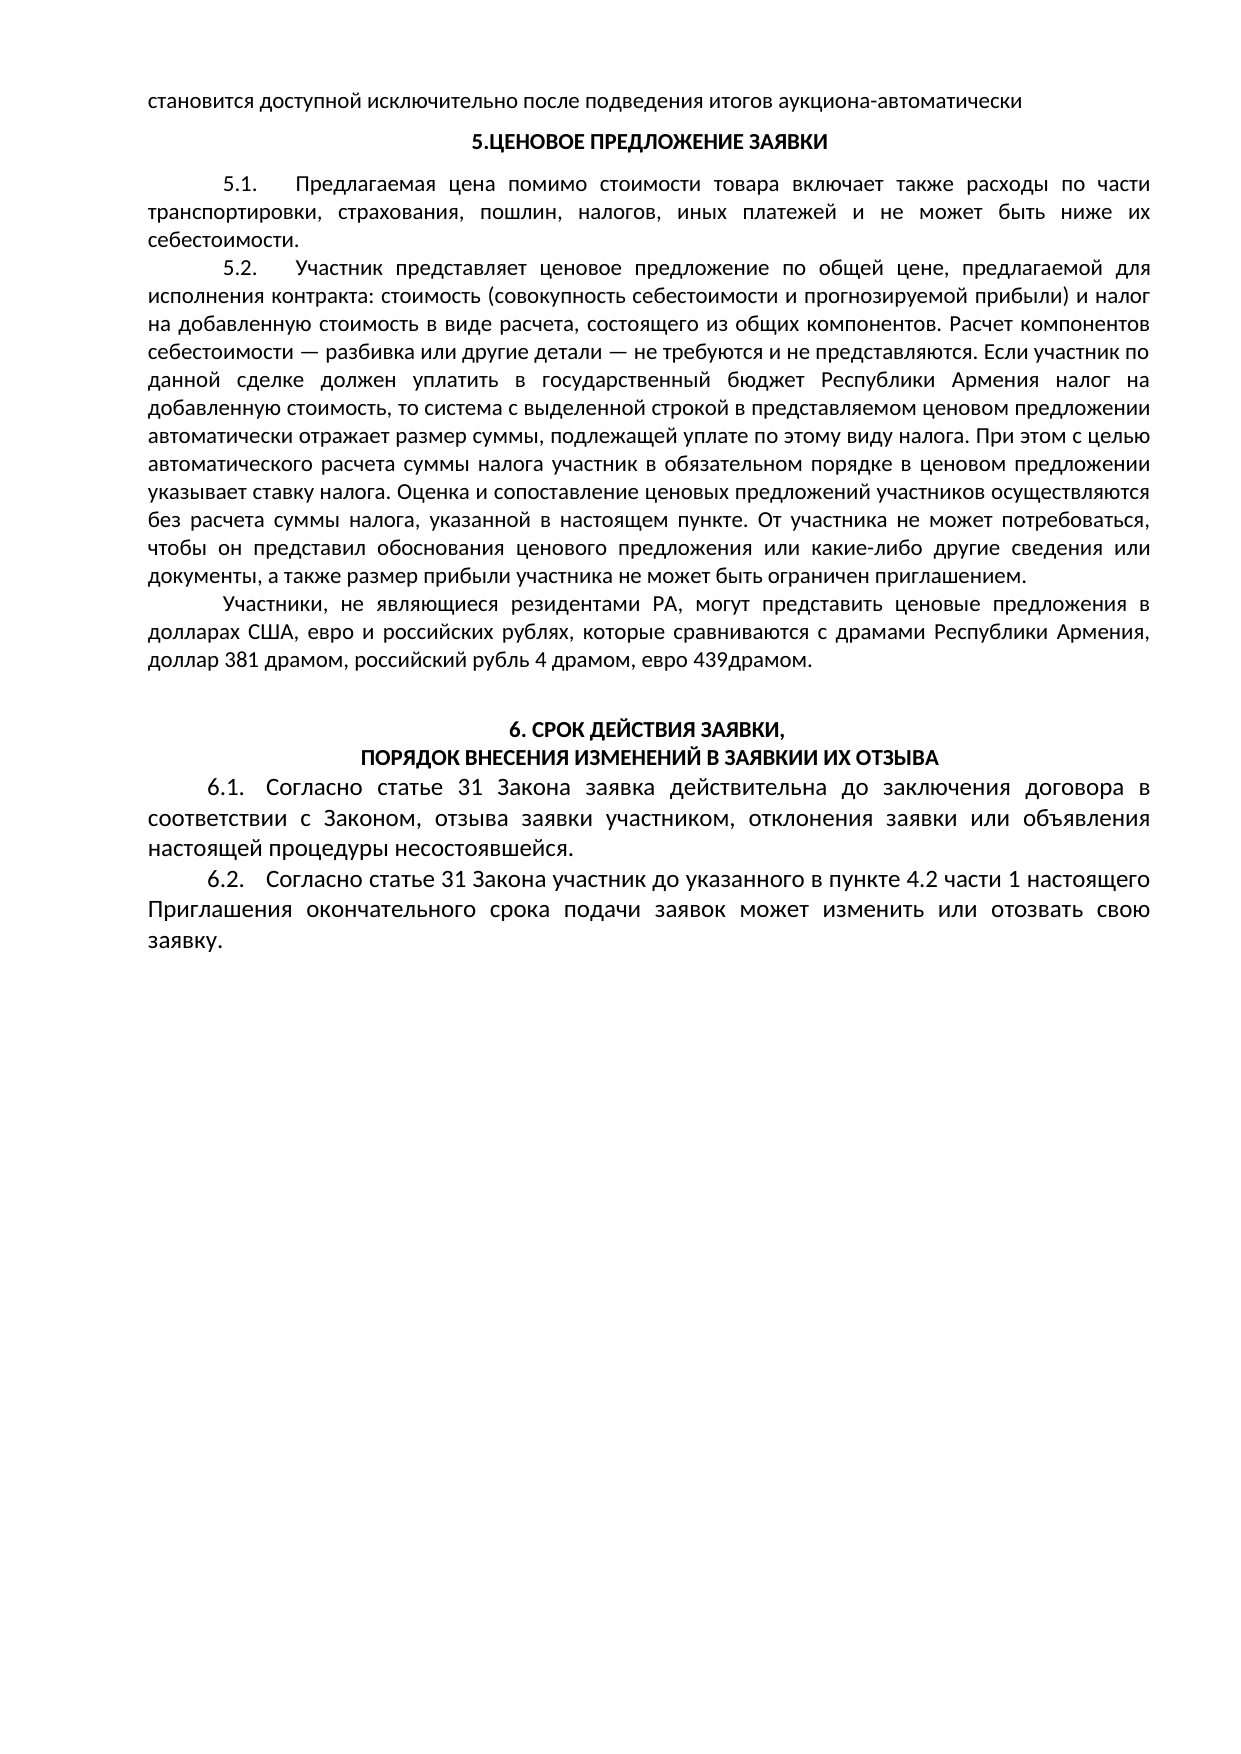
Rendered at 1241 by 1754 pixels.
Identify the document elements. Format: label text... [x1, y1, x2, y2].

text 5.2. Участник представляет ценовое предложение по общей цене, предлагаемой для исполнения контракта: стоимость (совокупность себестоимости и прогнозируемой прибыли) и налог на добавленную стоимость в виде расчета, состоящего из общих компонентов. Расчет компонентов себестоимости — разбивка или другие детали — не требуются и не представляются. Если участник по данной сделке должен уплатить в государственный бюджет Республики Армения налог на добавленную стоимость, то система с выделенной строкой в представляемом ценовом предложении автоматически отражает размер суммы, подлежащей уплате по этому виду налога. При этом с целью автоматического расчета суммы налога участник в обязательном порядке в ценовом предложении указывает ставку налога. Оценка и сопоставление ценовых предложений участников осуществляются без расчета суммы налога, указанной в настоящем пункте. От участника не может потребоваться, чтобы он представил обоснования ценового предложения или какие-либо другие сведения или документы, а также размер прибыли участника не может быть ограничен приглашением. [148, 253, 1152, 589]
text 6. СРОК ДЕЙСТВИЯ ЗАЯВКИ, ПОРЯДОК ВНЕСЕНИЯ ИЗМЕНЕНИЙ В ЗАЯВКИИ ИХ ОТЗЫВА [207, 715, 1093, 771]
text 6.1. Согласно статье 31 Закона заявка действительна до заключения договора в соответствии с Законом, отзыва заявки участником, отклонения заявки или объявления настоящей процедуры несостоявшейся. [148, 771, 1152, 863]
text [148, 86, 1152, 114]
text 5.ЦЕНОВОЕ ПРЕДЛОЖЕНИЕ ЗАЯВКИ [148, 127, 1152, 155]
text Участники, не являющиеся резидентами РА, могут представить ценовые предложения в долларах США, евро и российских рублях, которые сравниваются с драмами Республики Армения, доллар 381 драмом, российский рубль 4 драмом, евро 439драмом. [148, 589, 1152, 673]
text 5.1. Предлагаемая цена помимо стоимости товара включает также расходы по части транспортировки, страхования, пошлин, налогов, иных платежей и не может быть ниже их себестоимости. [148, 169, 1152, 253]
text 6.2. Согласно статье 31 Закона участник до указанного в пункте 4.2 части 1 настоящего Приглашения окончательного срока подачи заявок может изменить или отозвать свою заявку. [148, 863, 1152, 954]
